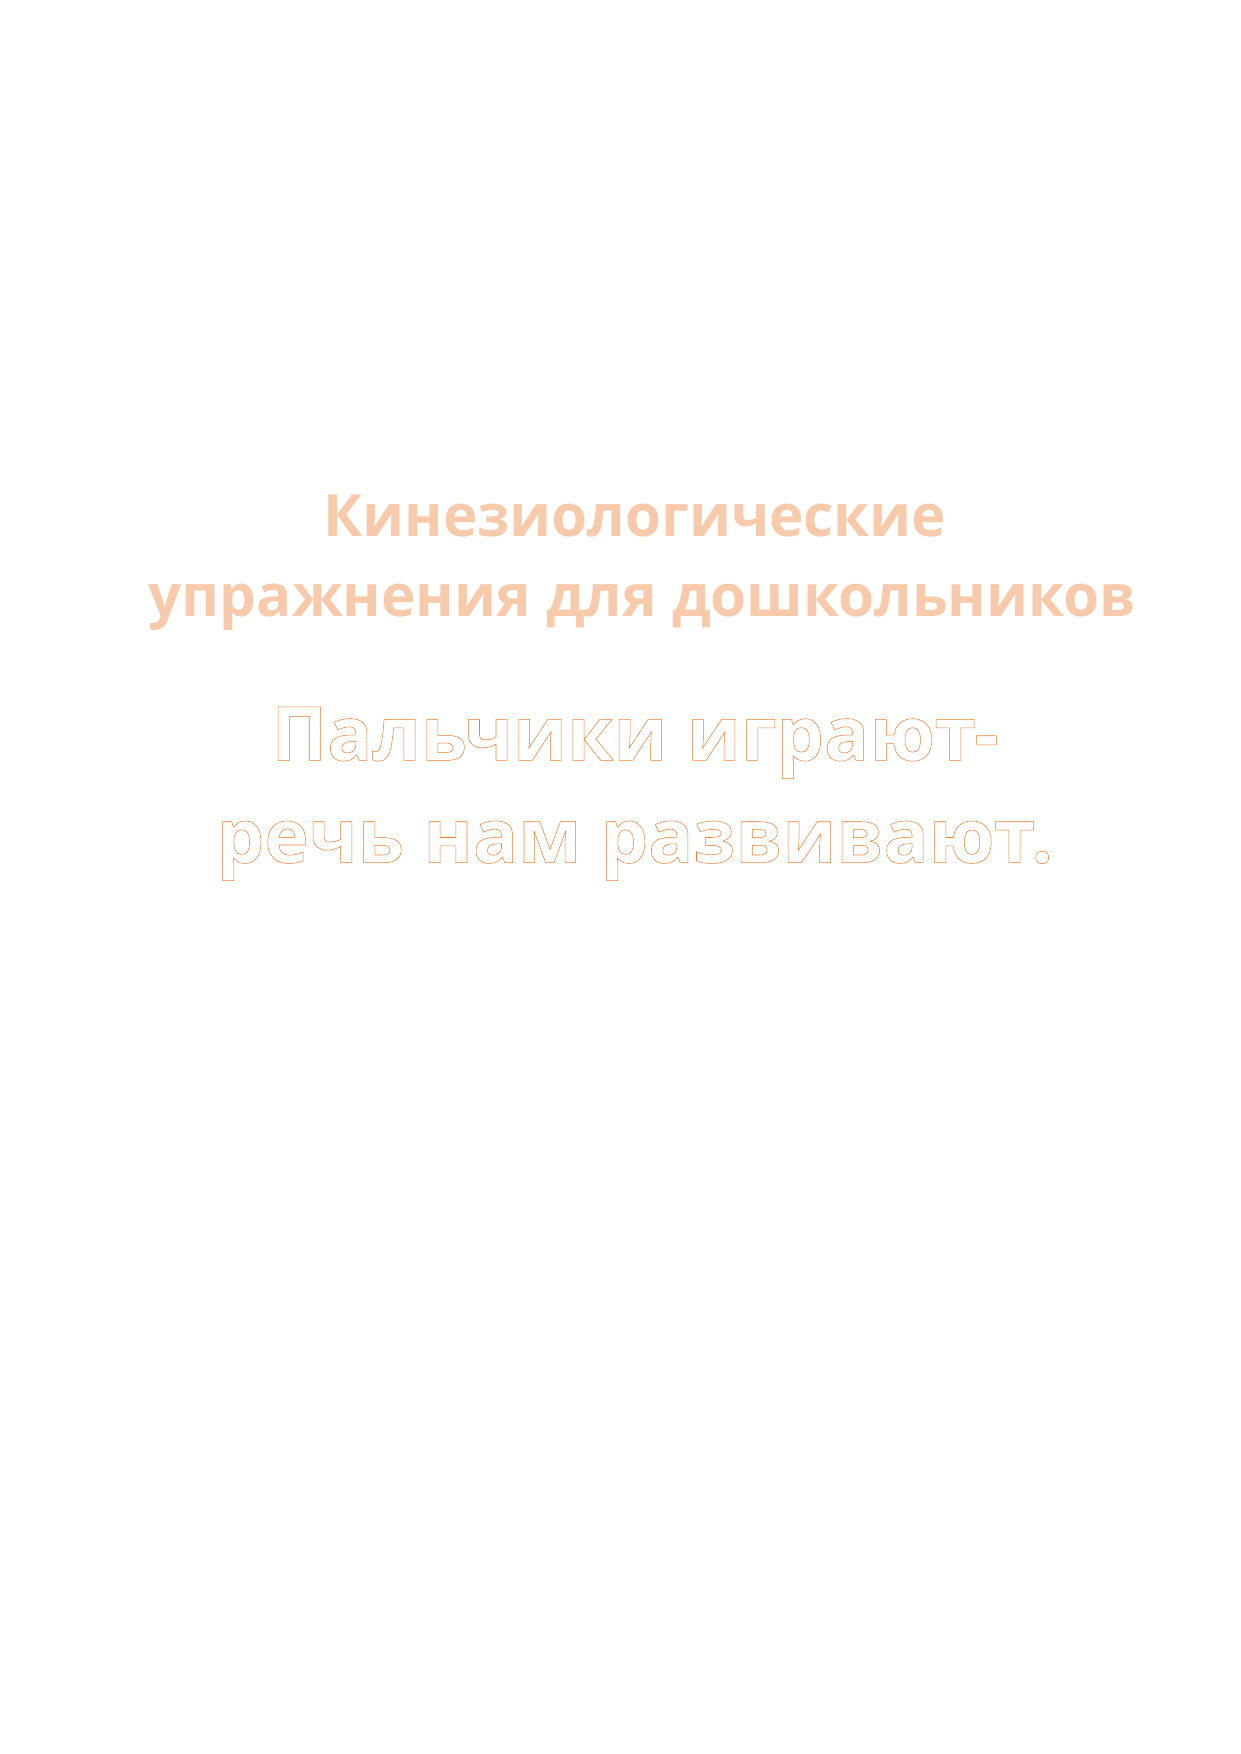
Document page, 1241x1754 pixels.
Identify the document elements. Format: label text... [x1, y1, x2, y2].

title упражнения для дошкольников [118, 554, 1152, 633]
title Пальчики играют- [118, 680, 1152, 782]
title Кинезиологические [118, 474, 1152, 554]
title речь нам развивают. [118, 782, 1152, 884]
